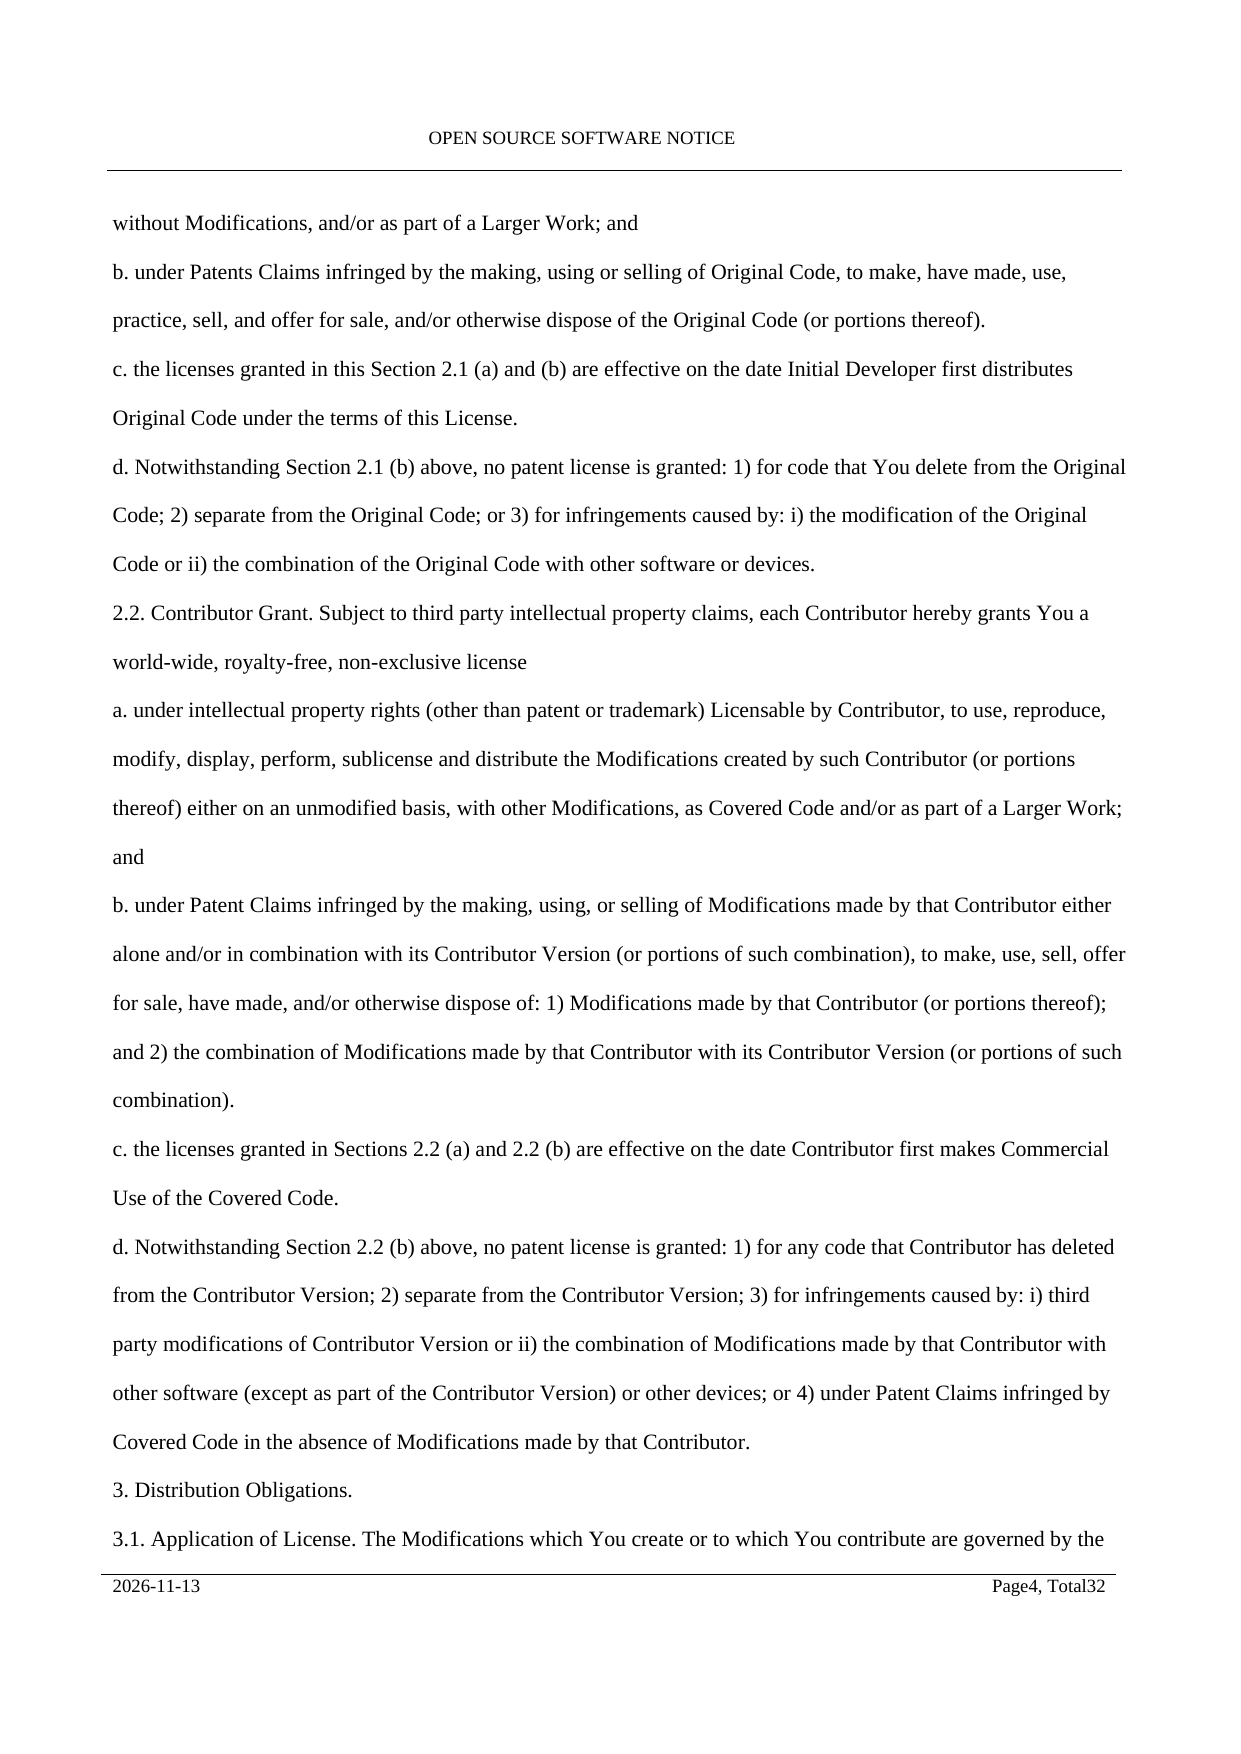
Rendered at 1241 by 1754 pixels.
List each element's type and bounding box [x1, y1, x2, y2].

text [112, 206, 1128, 1555]
